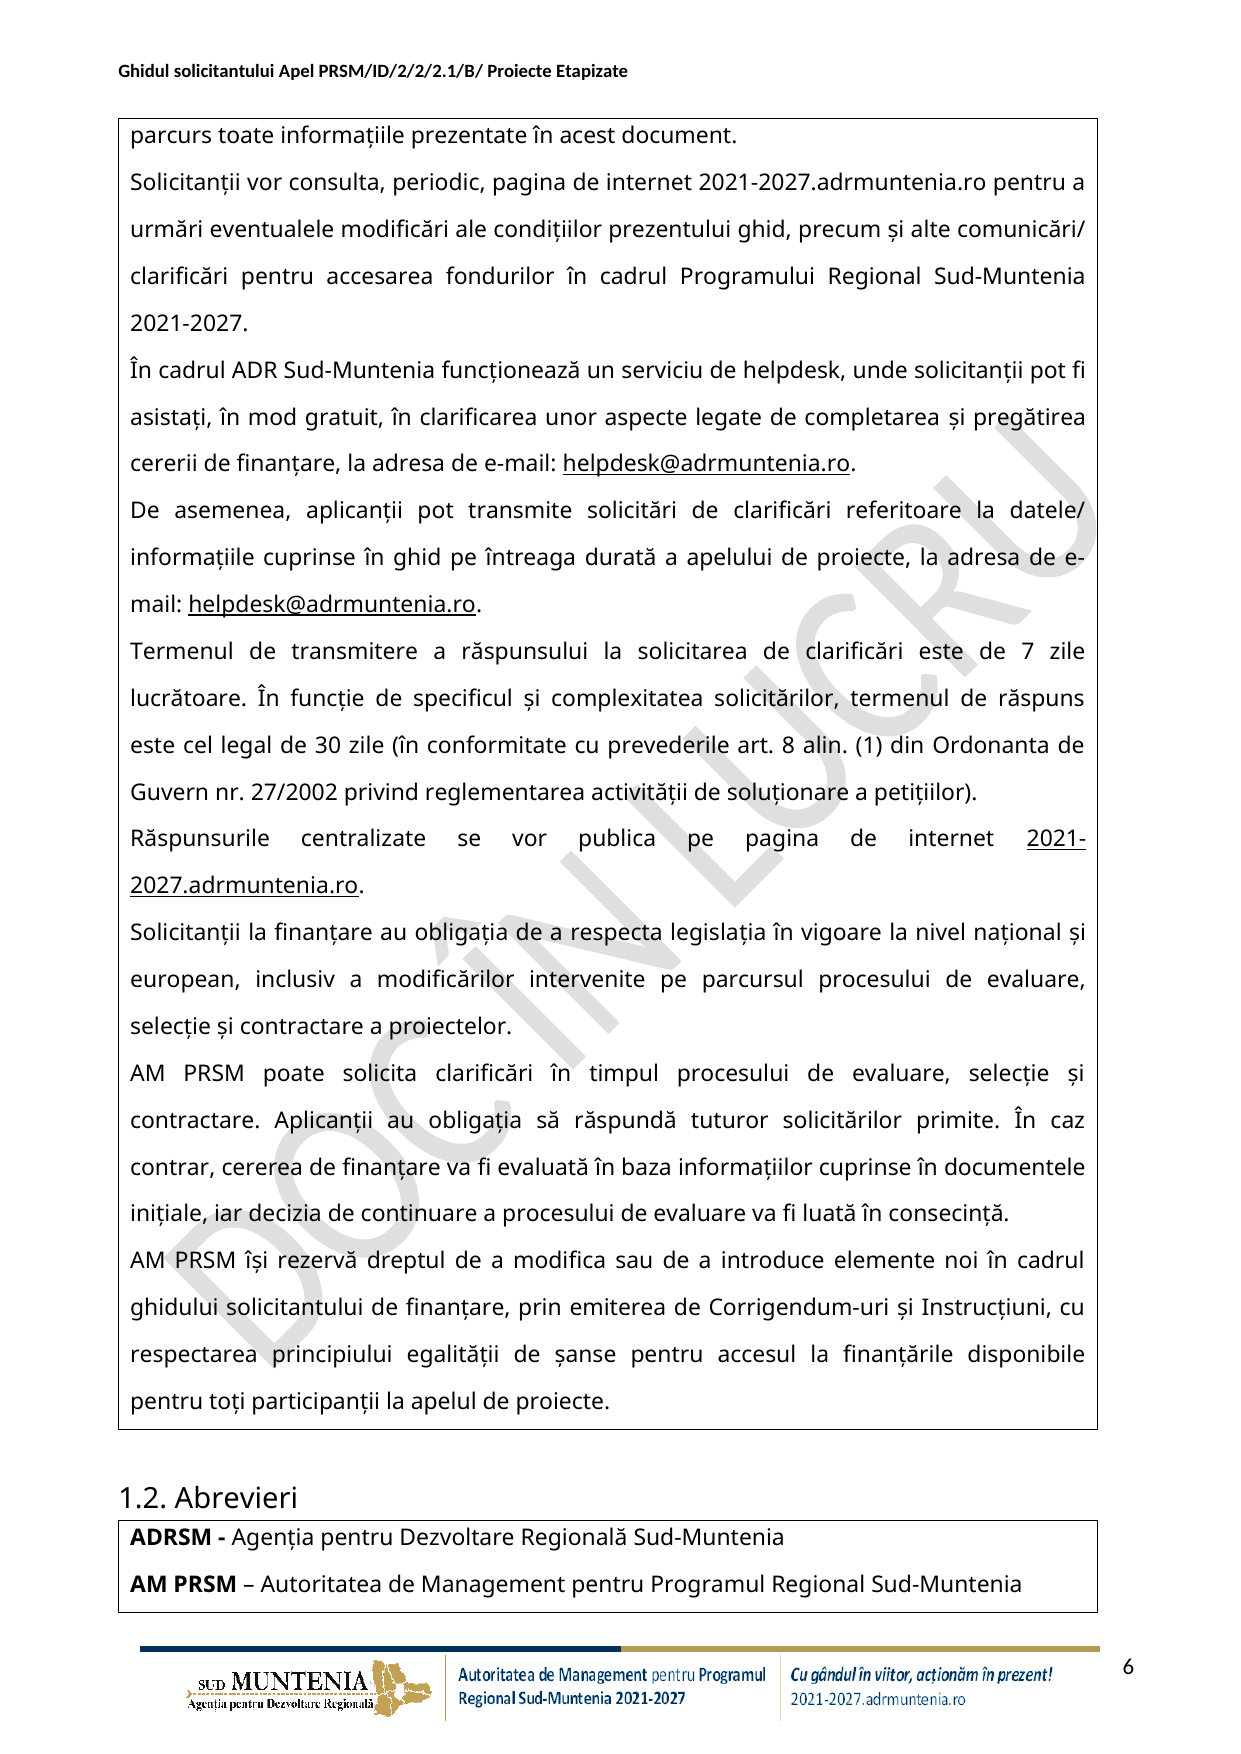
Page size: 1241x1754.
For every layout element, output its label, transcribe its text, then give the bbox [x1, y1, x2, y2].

picture [140, 1646, 1100, 1721]
subtitle 1.2. Abrevieri [118, 1477, 1134, 1517]
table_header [119, 1521, 1097, 1612]
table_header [119, 119, 1097, 1429]
